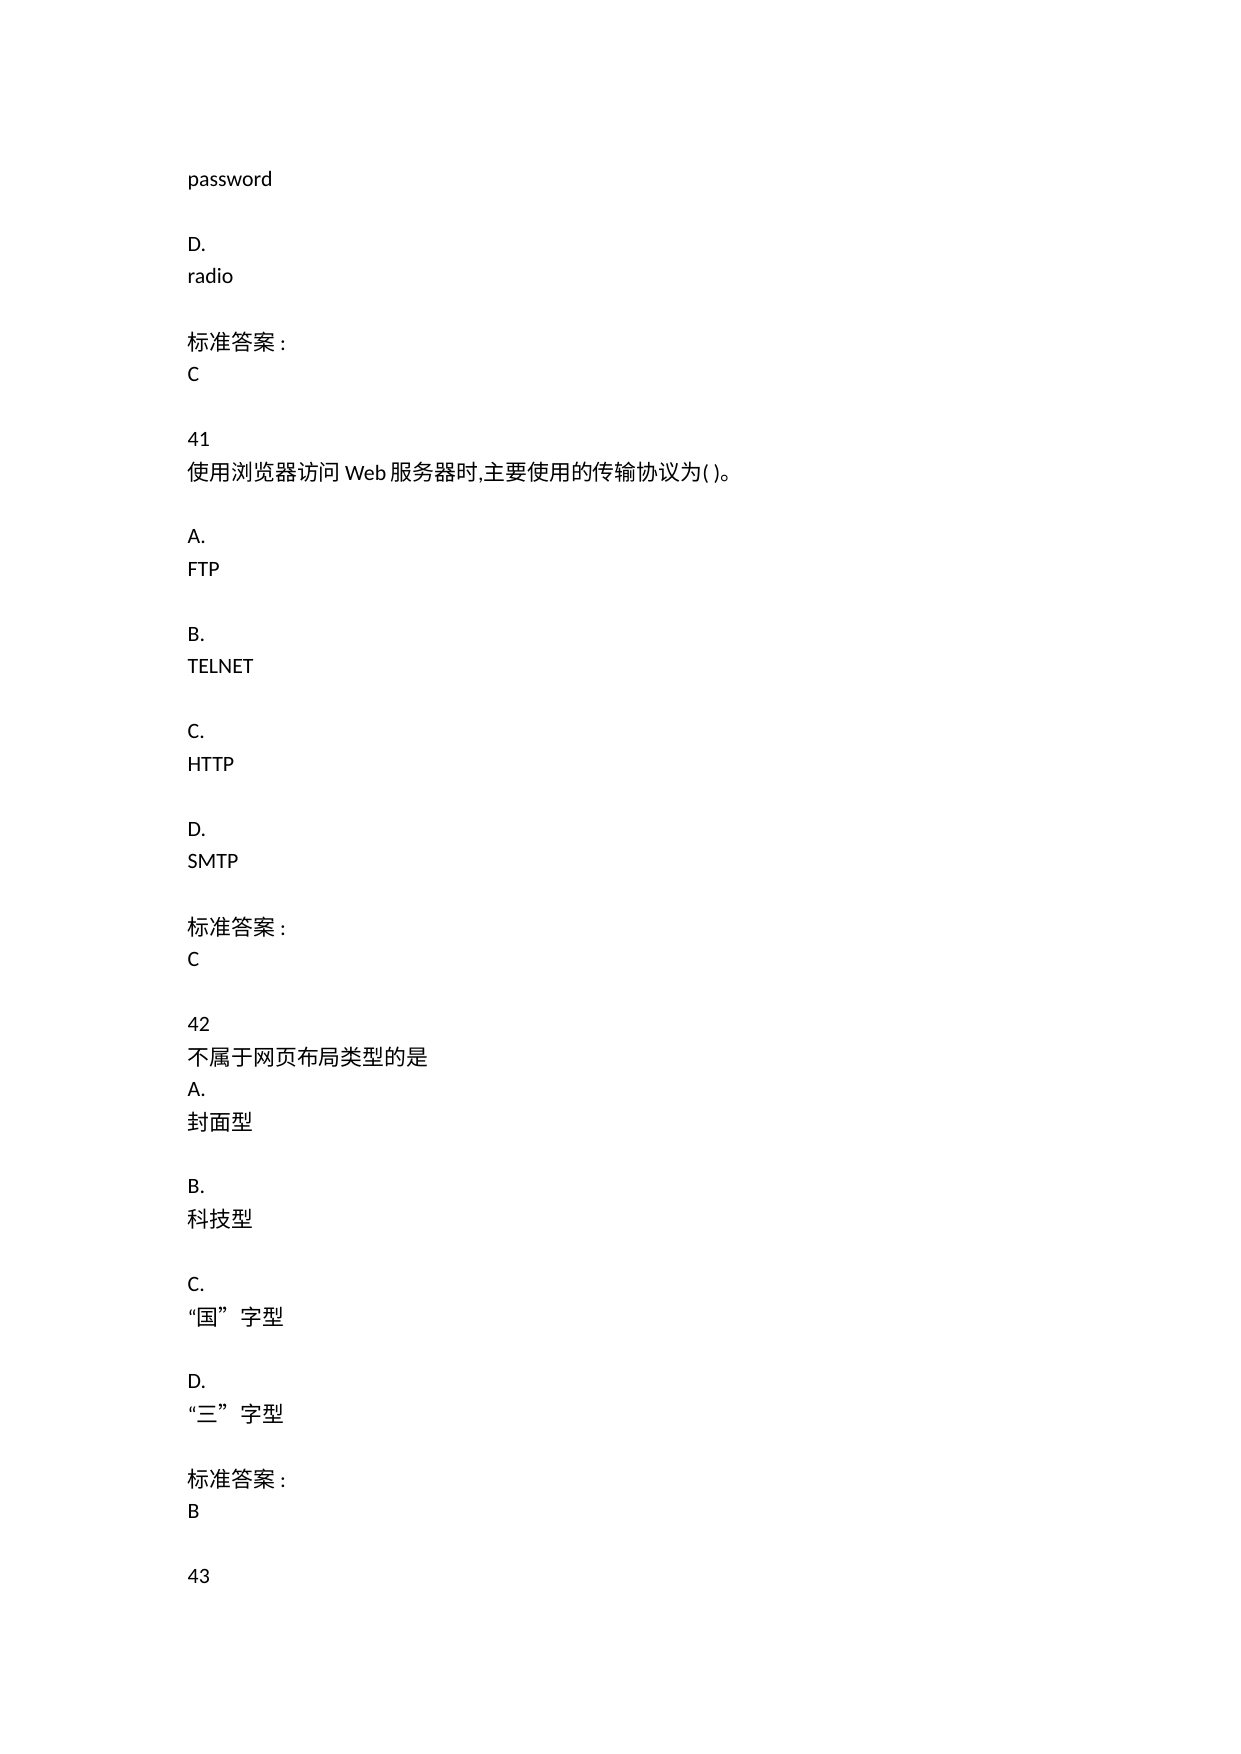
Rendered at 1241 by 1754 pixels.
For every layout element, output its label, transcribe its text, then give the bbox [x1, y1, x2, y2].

text D. [187, 1364, 1053, 1397]
text SMTP [187, 844, 1053, 877]
text A. [187, 519, 1053, 552]
text “国”字型 [187, 1299, 1053, 1332]
text D. [187, 812, 1053, 844]
text 封面型 [187, 1104, 1053, 1137]
text 科技型 [187, 1202, 1053, 1234]
text C [187, 942, 1053, 974]
text FTP [187, 552, 1053, 584]
text TELNET [187, 649, 1053, 682]
text 43 [187, 1559, 1053, 1592]
text 不属于网页布局类型的是 [187, 1039, 1053, 1072]
text 42 [187, 1007, 1053, 1039]
text B [187, 1494, 1053, 1527]
text 使用浏览器访问Web服务器时,主要使用的传输协议为( )。 [187, 454, 1053, 487]
text C [187, 357, 1053, 389]
text radio [187, 259, 1053, 292]
text C. [187, 1267, 1053, 1299]
text D. [187, 227, 1053, 259]
text 标准答案 : [187, 1462, 1053, 1494]
text 标准答案 : [187, 324, 1053, 357]
text B. [187, 1169, 1053, 1202]
text 标准答案 : [187, 909, 1053, 942]
text password [187, 162, 1053, 194]
text 41 [187, 422, 1053, 454]
text A. [187, 1072, 1053, 1104]
text C. [187, 714, 1053, 747]
text HTTP [187, 747, 1053, 779]
text “三”字型 [187, 1397, 1053, 1429]
text B. [187, 617, 1053, 649]
